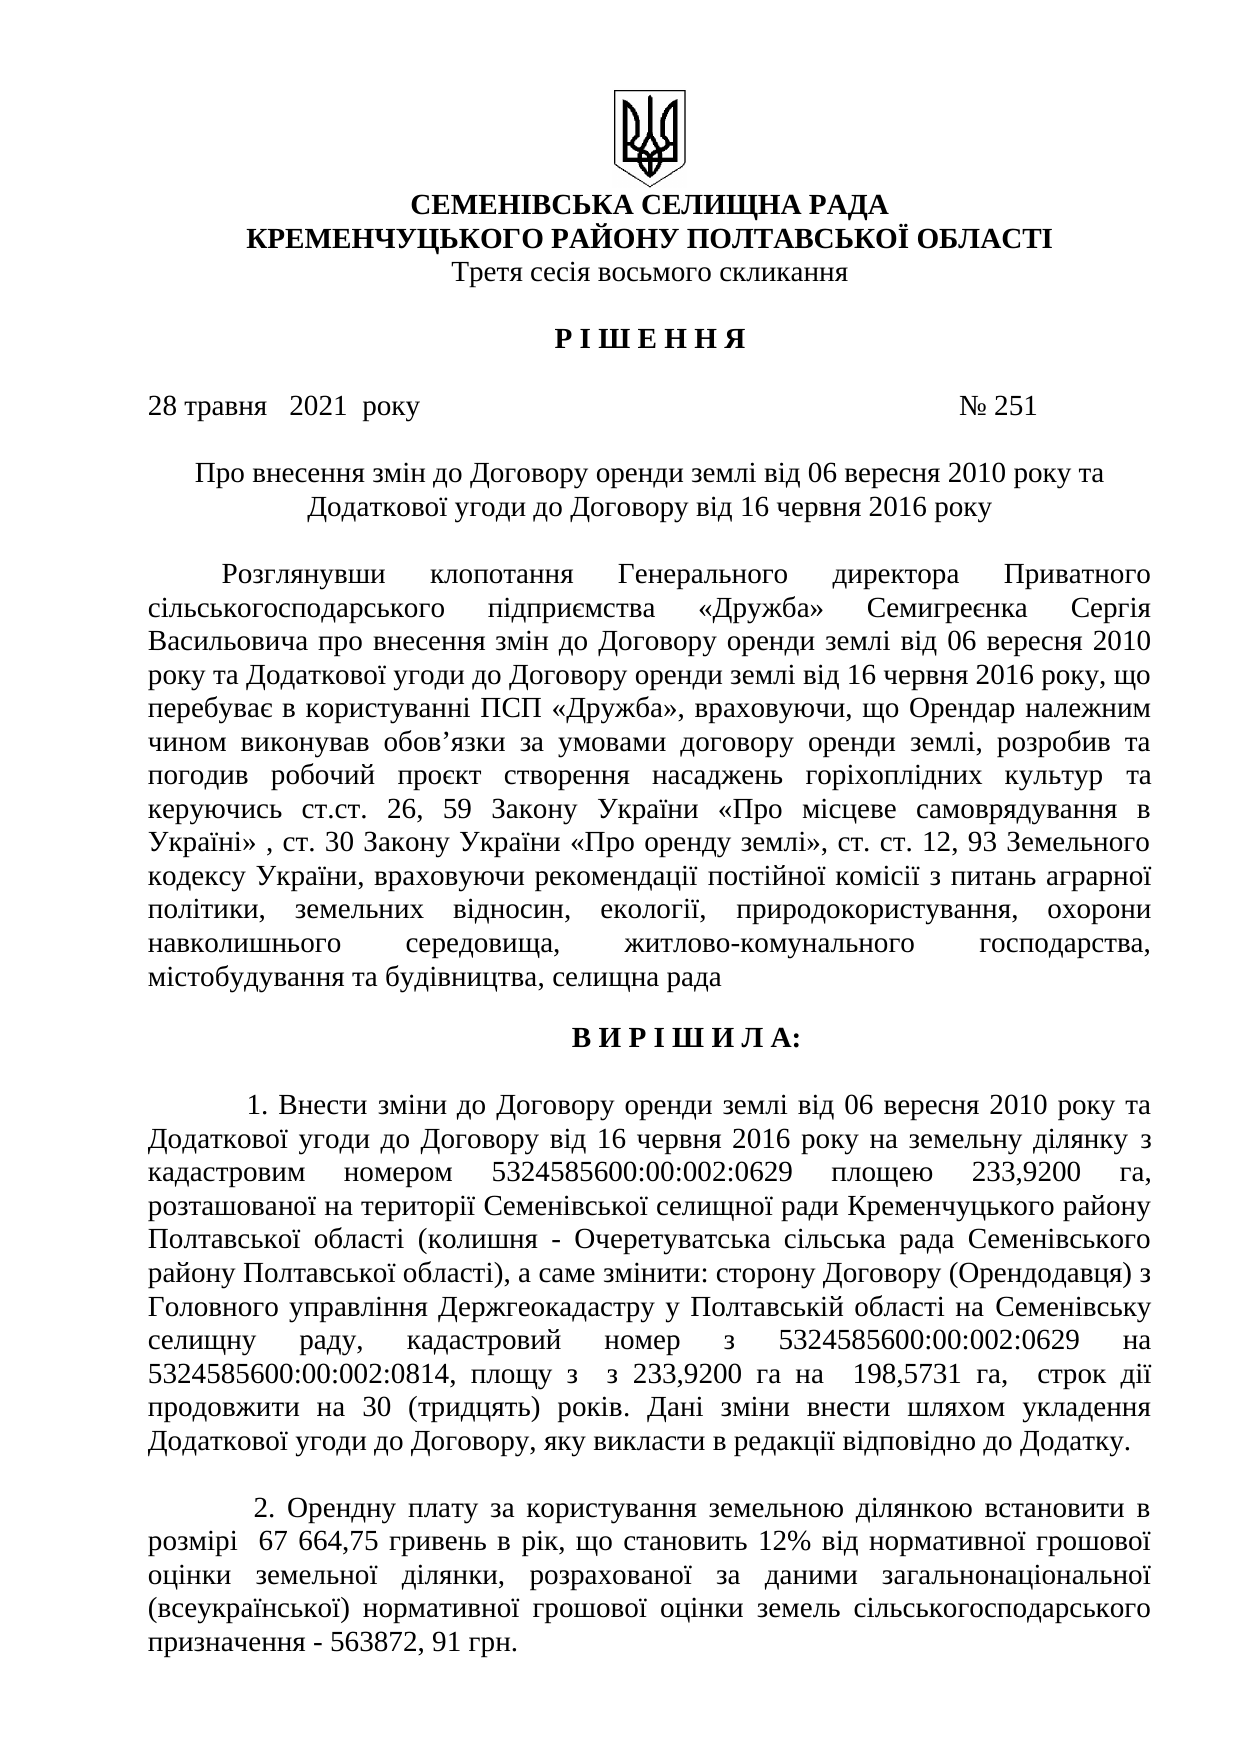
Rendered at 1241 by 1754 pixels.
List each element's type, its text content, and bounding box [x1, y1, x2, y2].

text 1. Внести зміни до Договору оренди землі від 06 вересня 2010 року та Додаткової угоди до Договору від 16 червня 2016 року на земельну ділянку з кадастровим номером 5324585600:00:002:0629 площею 233,9200 га, розташованої на території Семенівської селищної ради Кременчуцького району Полтавської області (колишня - Очеретуватська сільська рада Семенівського району Полтавської області), а саме змінити: сторону Договору (Орендодавця) з Головного управління Держгеокадастру у Полтавській області на Семенівську селищну раду, кадастровий номер з 5324585600:00:002:0629 на 5324585600:00:002:0814, площу з з 233,9200 га на 198,5731 га, строк дії продовжити на 30 (тридцять) років. Дані зміни внести шляхом укладення Додаткової угоди до Договору, яку викласти в редакції відповідно до Додатку. [148, 1087, 1152, 1456]
text Про внесення змін до Договору оренди землі від 06 вересня 2010 року та Додаткової угоди до Договору від 16 червня 2016 року [148, 456, 1152, 523]
text Третя сесія восьмого скликання [148, 254, 1152, 288]
text 28 травня 2021 року № 251 [148, 388, 1152, 422]
text В И Р І Ш И Л А: [148, 1020, 1152, 1054]
text 2. Орендну плату за користування земельною ділянкою встановити в розмірі 67 664,75 гривень в рік, що становить 12% від нормативної грошової оцінки земельної ділянки, розрахованої за даними загальнонаціональної (всеукраїнської) нормативної грошової оцінки земель сільськогосподарського призначення - 563872, 91 грн. [148, 1490, 1152, 1658]
text Р І Ш Е Н Н Я [148, 321, 1152, 355]
text КРЕМЕНЧУЦЬКОГО РАЙОНУ ПОЛТАВСЬКОЇ ОБЛАСТІ [148, 221, 1152, 254]
text СЕМЕНІВСЬКА СЕЛИЩНА РАДА [148, 187, 1152, 221]
picture [612, 88, 688, 188]
text Розглянувши клопотання Генерального директора Приватного сільськогосподарського підприємства «Дружба» Семигреєнка Сергія Васильовича про внесення змін до Договору оренди землі від 06 вересня 2010 року та Додаткової угоди до Договору оренди землі від 16 червня 2016 року, що перебуває в користуванні ПСП «Дружба», враховуючи, що Орендар належним чином виконував обов’язки за умовами договору оренди землі, розробив та погодив робочий проєкт створення насаджень горіхоплідних культур та керуючись ст.ст. 26, 59 Закону України «Про місцеве самоврядування в Україні» , ст. 30 Закону України «Про оренду землі», ст. ст. 12, 93 Земельного кодексу України, враховуючи рекомендації постійної комісії з питань аграрної політики, земельних відносин, екології, природокористування, охорони навколишнього середовища, житлово-комунального господарства, містобудування та будівництва, селищна рада [148, 556, 1152, 992]
